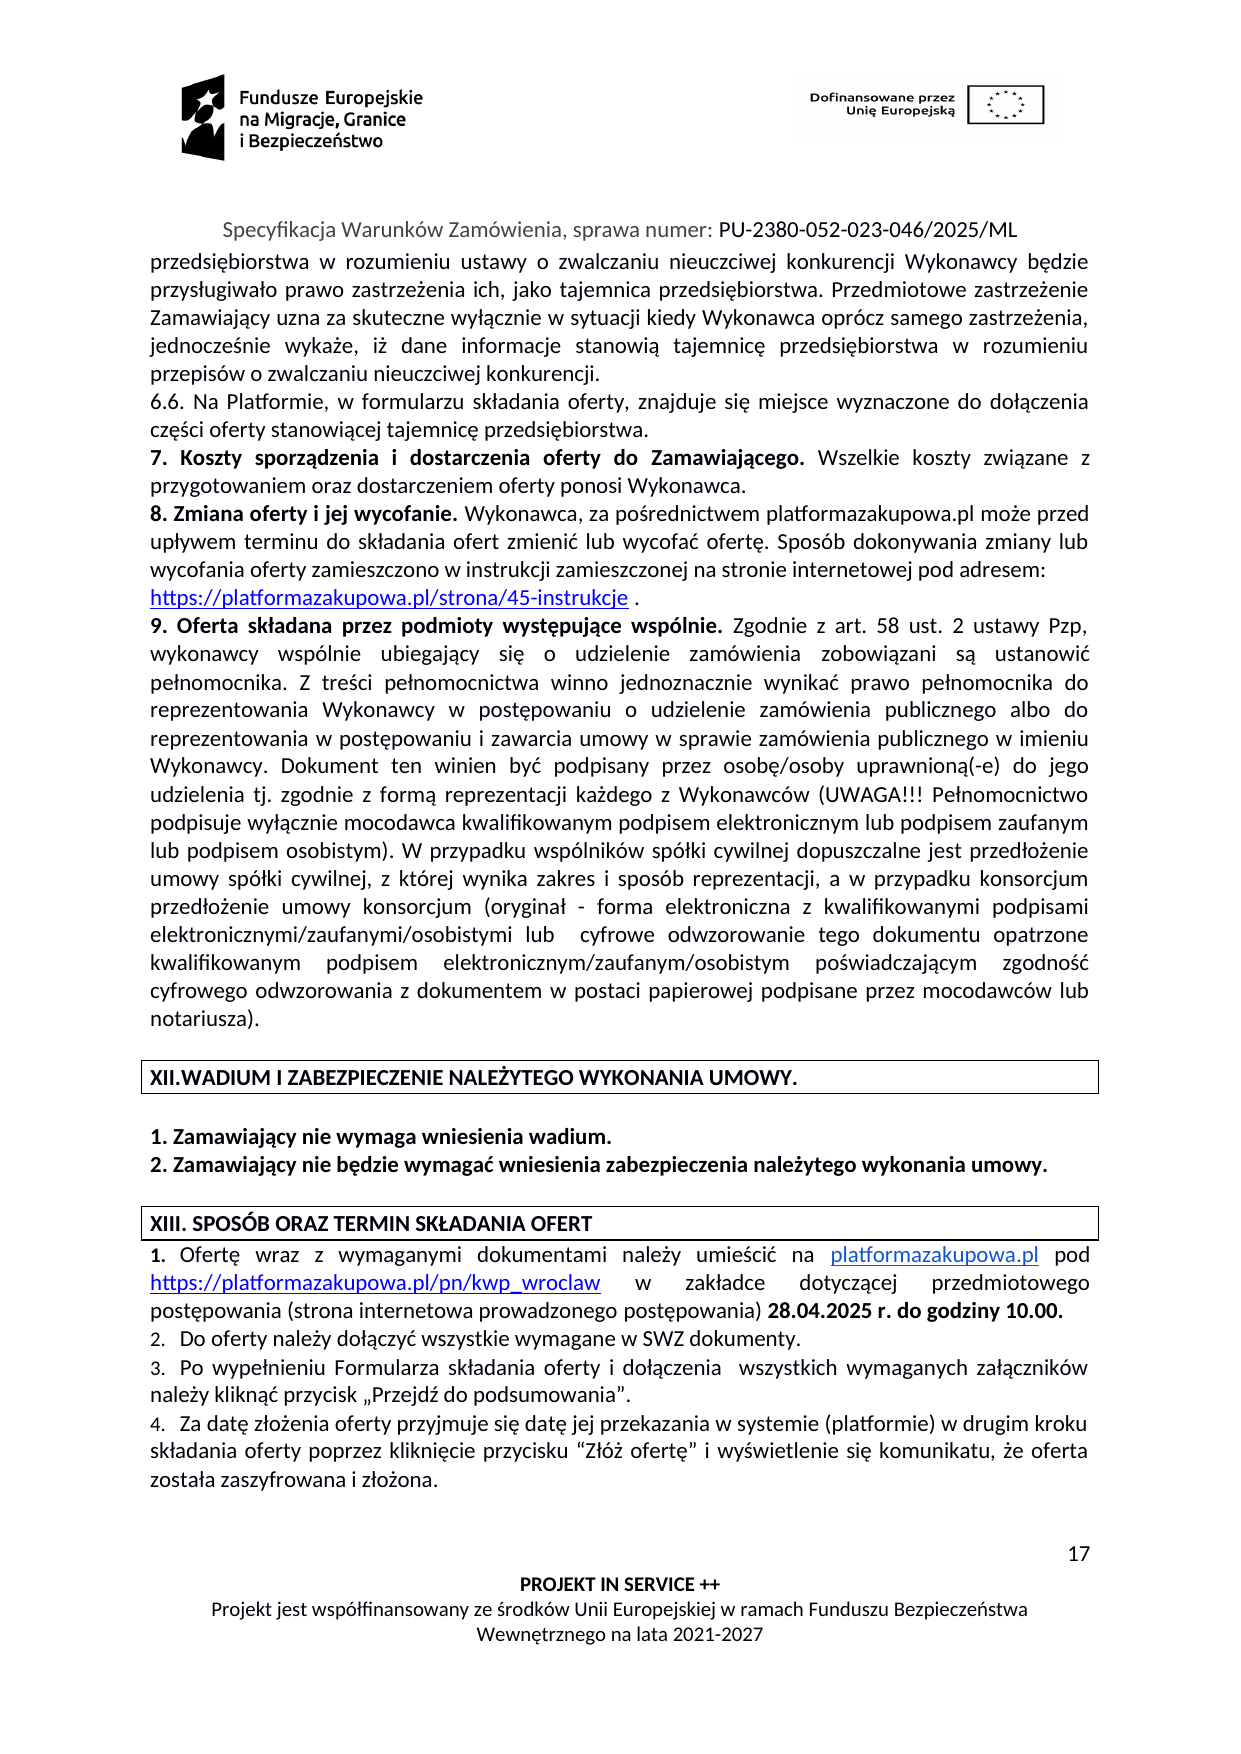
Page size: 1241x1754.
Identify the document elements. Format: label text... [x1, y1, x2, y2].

list Do oferty należy dołączyć wszystkie wymagane w SWZ dokumenty. [150, 1324, 1090, 1353]
text 6.6. Na Platformie, w formularzu składania oferty, znajduje się miejsce wyznaczone do dołączenia części oferty stanowiącej tajemnicę przedsiębiorstwa. [150, 387, 1090, 443]
list Ofertę wraz z wymaganymi dokumentami należy umieścić na platformazakupowa.pl pod https://platformazakupowa.pl/pn/kwp_wroclaw w zakładce dotyczącej przedmiotowego postępowania (strona internetowa prowadzonego postępowania) 28.04.2025 r. do godziny 10.00. [150, 1241, 1090, 1324]
list Za datę złożenia oferty przyjmuje się datę jej przekazania w systemie (platformie) w drugim kroku składania oferty poprzez kliknięcie przycisku “Złóż ofertę” i wyświetlenie się komunikatu, że oferta została zaszyfrowana i złożona. [150, 1409, 1090, 1493]
list 9. Oferta składana przez podmioty występujące wspólnie. Zgodnie z art. 58 ust. 2 ustawy Pzp, wykonawcy wspólnie ubiegający się o udzielenie zamówienia zobowiązani są ustanowić pełnomocnika. Z treści pełnomocnictwa winno jednoznacznie wynikać prawo pełnomocnika do reprezentowania Wykonawcy w postępowaniu o udzielenie zamówienia publicznego albo do reprezentowania w postępowaniu i zawarcia umowy w sprawie zamówienia publicznego w imieniu Wykonawcy. Dokument ten winien być podpisany przez osobę/osoby uprawnioną(-e) do jego udzielenia tj. zgodnie z formą reprezentacji każdego z Wykonawców (UWAGA!!! Pełnomocnictwo podpisuje wyłącznie mocodawca kwalifikowanym podpisem elektronicznym lub podpisem zaufanym lub podpisem osobistym). W przypadku wspólników spółki cywilnej dopuszczalne jest przedłożenie umowy spółki cywilnej, z której wynika zakres i sposób reprezentacji, a w przypadku konsorcjum przedłożenie umowy konsorcjum (oryginał - forma elektroniczna z kwalifikowanymi podpisami elektronicznymi/zaufanymi/osobistymi lub cyfrowe odwzorowanie tego dokumentu opatrzone kwalifikowanym podpisem elektronicznym/zaufanym/osobistym poświadczającym zgodność cyfrowego odwzorowania z dokumentem w postaci papierowej podpisane przez mocodawców lub notariusza). [150, 612, 1090, 1032]
picture [150, 52, 441, 173]
text 7. Koszty sporządzenia i dostarczenia oferty do Zamawiającego. Wszelkie koszty związane z przygotowaniem oraz dostarczeniem oferty ponosi Wykonawca. [150, 443, 1090, 499]
text 1. Zamawiający nie wymaga wniesienia wadium. [150, 1122, 1090, 1150]
picture [795, 72, 1063, 144]
text 8. Zmiana oferty i jej wycofanie. Wykonawca, za pośrednictwem platformazakupowa.pl może przed upływem terminu do składania ofert zmienić lub wycofać ofertę. Sposób dokonywania zmiany lub wycofania oferty zamieszczono w instrukcji zamieszczonej na stronie internetowej pod adresem: [150, 499, 1090, 583]
list Po wypełnieniu Formularza składania oferty i dołączenia wszystkich wymaganych załączników należy kliknąć przycisk „Przejdź do podsumowania”. [150, 1353, 1090, 1409]
text https://platformazakupowa.pl/strona/45-instrukcje . [150, 583, 1090, 612]
text 2. Zamawiający nie będzie wymagać wniesienia zabezpieczenia należytego wykonania umowy. [150, 1150, 1090, 1178]
text XII.WADIUM I ZABEZPIECZENIE NALEŻYTEGO WYKONANIA UMOWY. [142, 1061, 1098, 1093]
text XIII. SPOSÓB ORAZ TERMIN SKŁADANIA OFERT [142, 1207, 1098, 1239]
